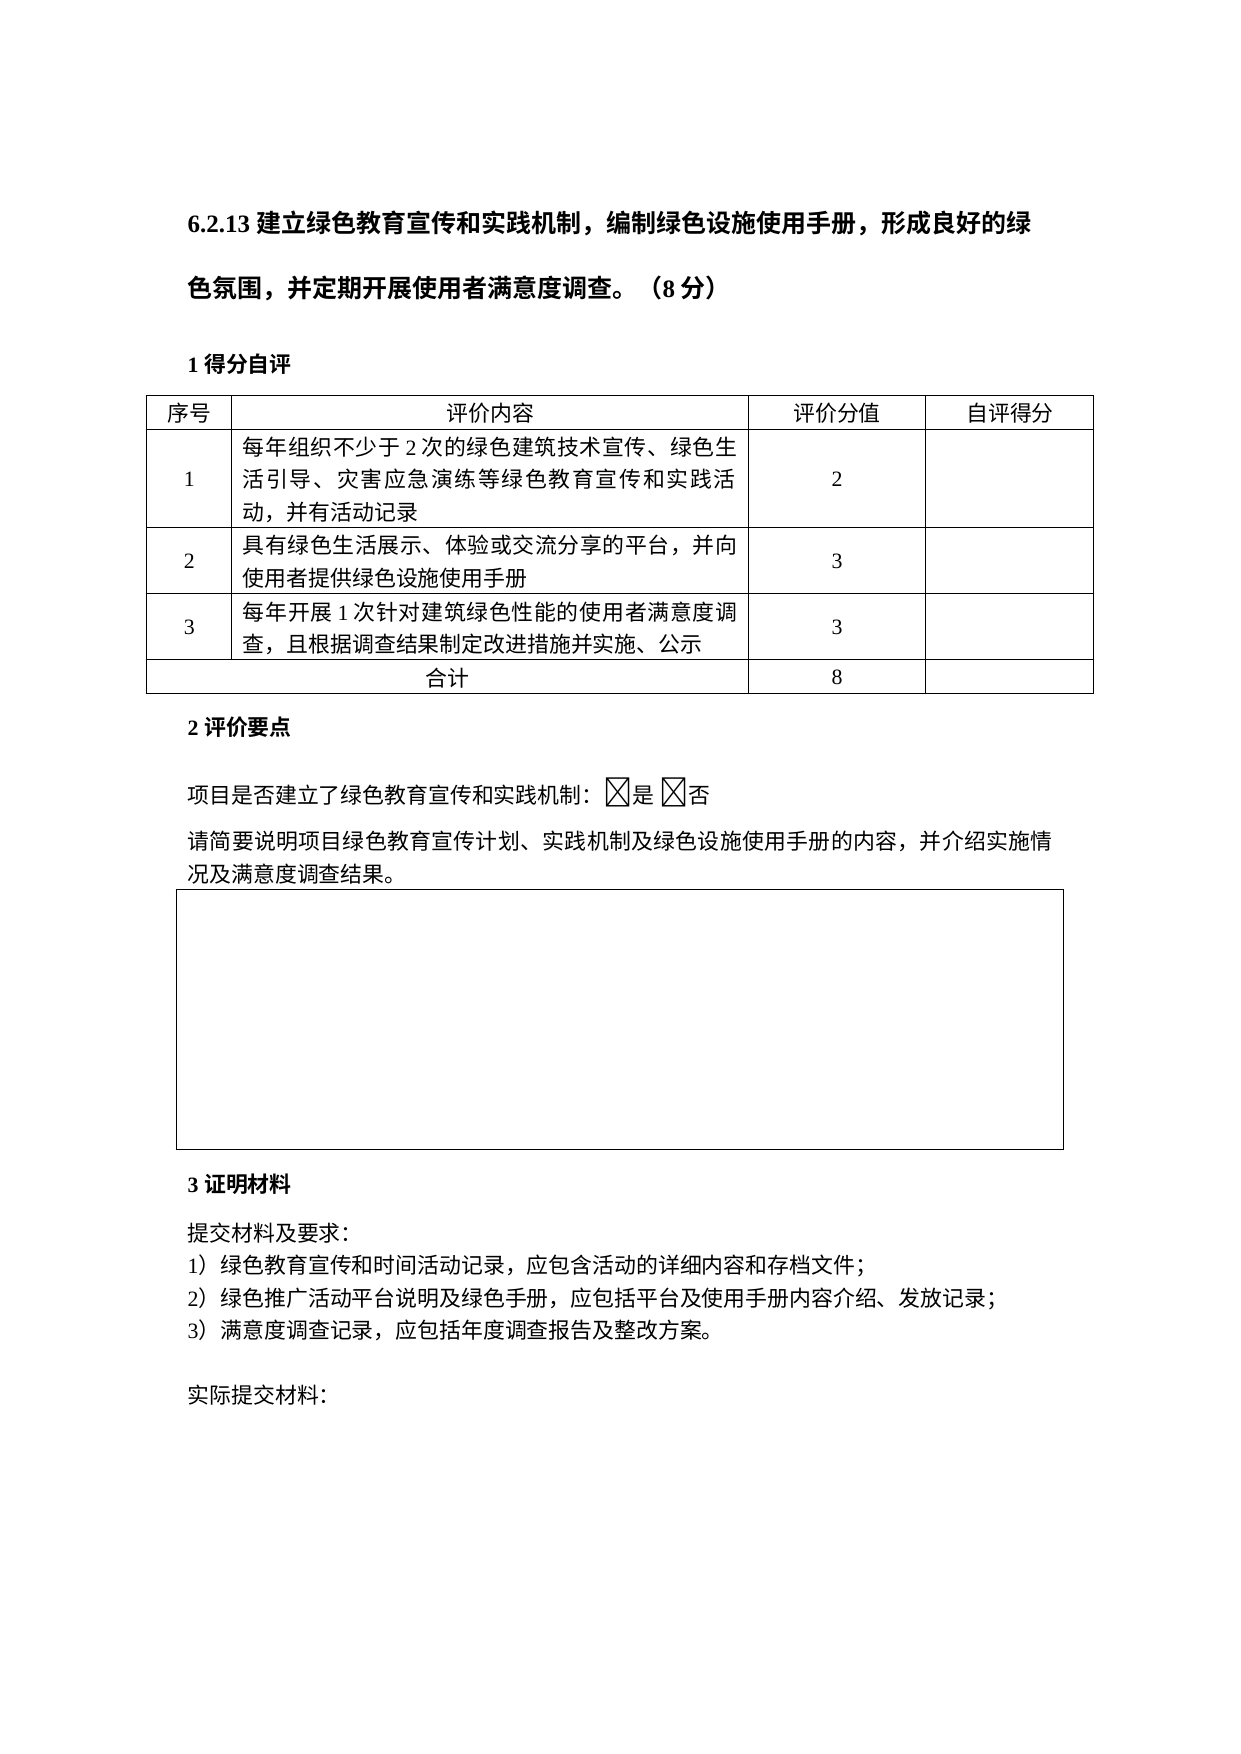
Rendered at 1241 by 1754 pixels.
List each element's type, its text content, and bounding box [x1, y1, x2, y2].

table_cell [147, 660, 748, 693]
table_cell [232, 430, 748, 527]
subtitle 6.2.13 建立绿色教育宣传和实践机制，编制绿色设施使用手册，形成良好的绿色氛围，并定期开展使用者满意度调查。（8分） [187, 189, 1053, 319]
text 提交材料及要求： [187, 1215, 1053, 1248]
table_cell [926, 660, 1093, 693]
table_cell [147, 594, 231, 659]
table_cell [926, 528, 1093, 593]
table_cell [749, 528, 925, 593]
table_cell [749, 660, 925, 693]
text 3）满意度调查记录，应包括年度调查报告及整改方案。 [187, 1313, 1053, 1345]
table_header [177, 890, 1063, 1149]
text 2 评价要点 [187, 710, 1053, 742]
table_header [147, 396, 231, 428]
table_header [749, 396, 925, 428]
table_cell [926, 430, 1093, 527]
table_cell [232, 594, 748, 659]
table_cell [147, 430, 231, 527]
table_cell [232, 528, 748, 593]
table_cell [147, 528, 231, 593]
text 请简要说明项目绿色教育宣传计划、实践机制及绿色设施使用手册的内容，并介绍实施情况及满意度调查结果。 [187, 824, 1053, 889]
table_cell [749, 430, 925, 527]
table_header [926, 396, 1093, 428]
text 1）绿色教育宣传和时间活动记录，应包含活动的详细内容和存档文件； [187, 1248, 1053, 1280]
text 项目是否建立了绿色教育宣传和实践机制：是 否 [187, 759, 1053, 824]
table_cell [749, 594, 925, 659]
text 1 得分自评 [187, 346, 1053, 379]
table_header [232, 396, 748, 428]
text 3 证明材料 [187, 1166, 1053, 1199]
text 2）绿色推广活动平台说明及绿色手册，应包括平台及使用手册内容介绍、发放记录； [187, 1280, 1053, 1313]
text 实际提交材料： [187, 1378, 1053, 1410]
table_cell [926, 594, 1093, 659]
